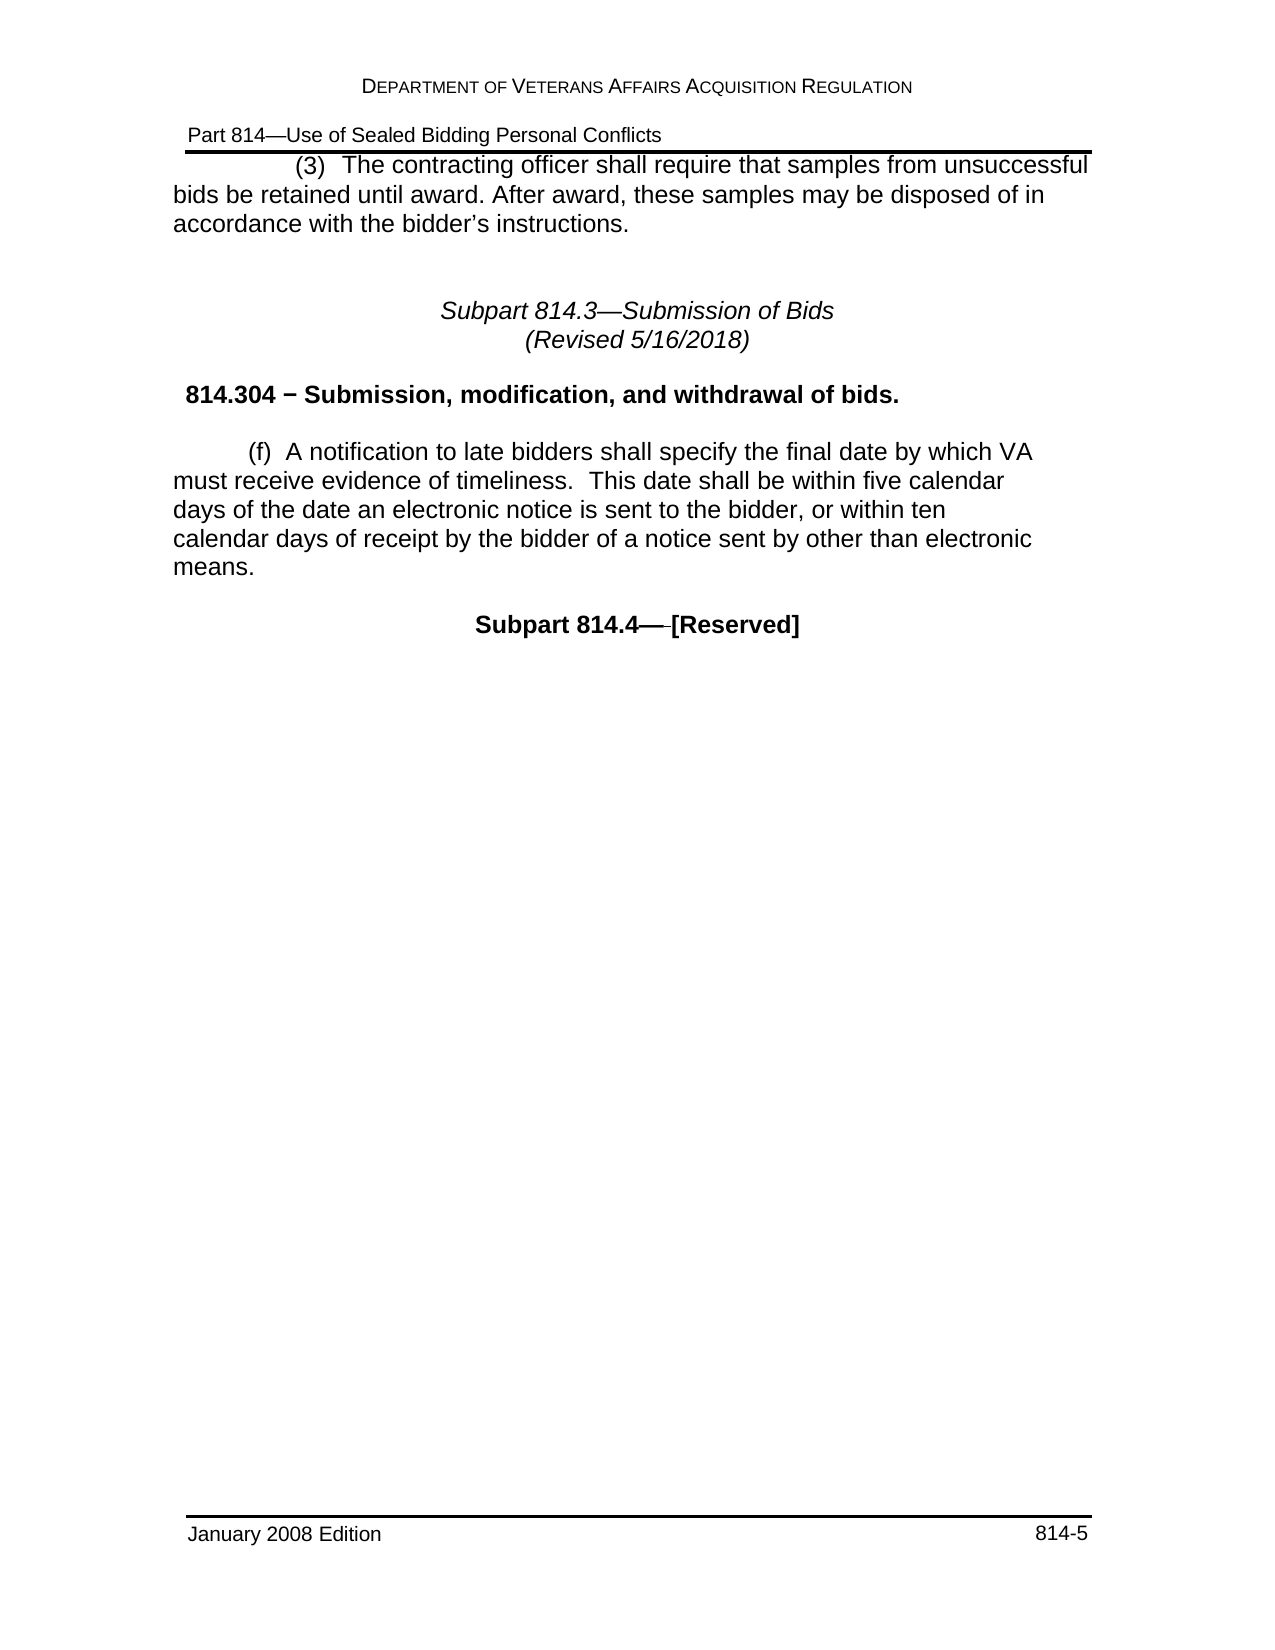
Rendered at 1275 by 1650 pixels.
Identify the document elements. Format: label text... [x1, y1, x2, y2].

text Subpart 814.4— [Reserved] [173, 610, 1102, 638]
text Subpart 814.3—Submission of Bids [173, 295, 1102, 325]
text (3) The contracting officer shall require that samples from unsuccessful bids be retained until award. After award, these samples may be disposed of in accordance with the bidder’s instructions. [173, 150, 1102, 237]
text (f) A notification to late bidders shall specify the final date by which VA must receive evidence of timeliness. This date shall be within five calendar days of the date an electronic notice is sent to the bidder, or within ten calendar days of receipt by the bidder of a notice sent by other than electronic means. [173, 437, 1048, 581]
text 814.304 − Submission, modification, and withdrawal of bids. [185, 380, 1102, 408]
text (Revised 5/16/2018) [173, 325, 1102, 353]
